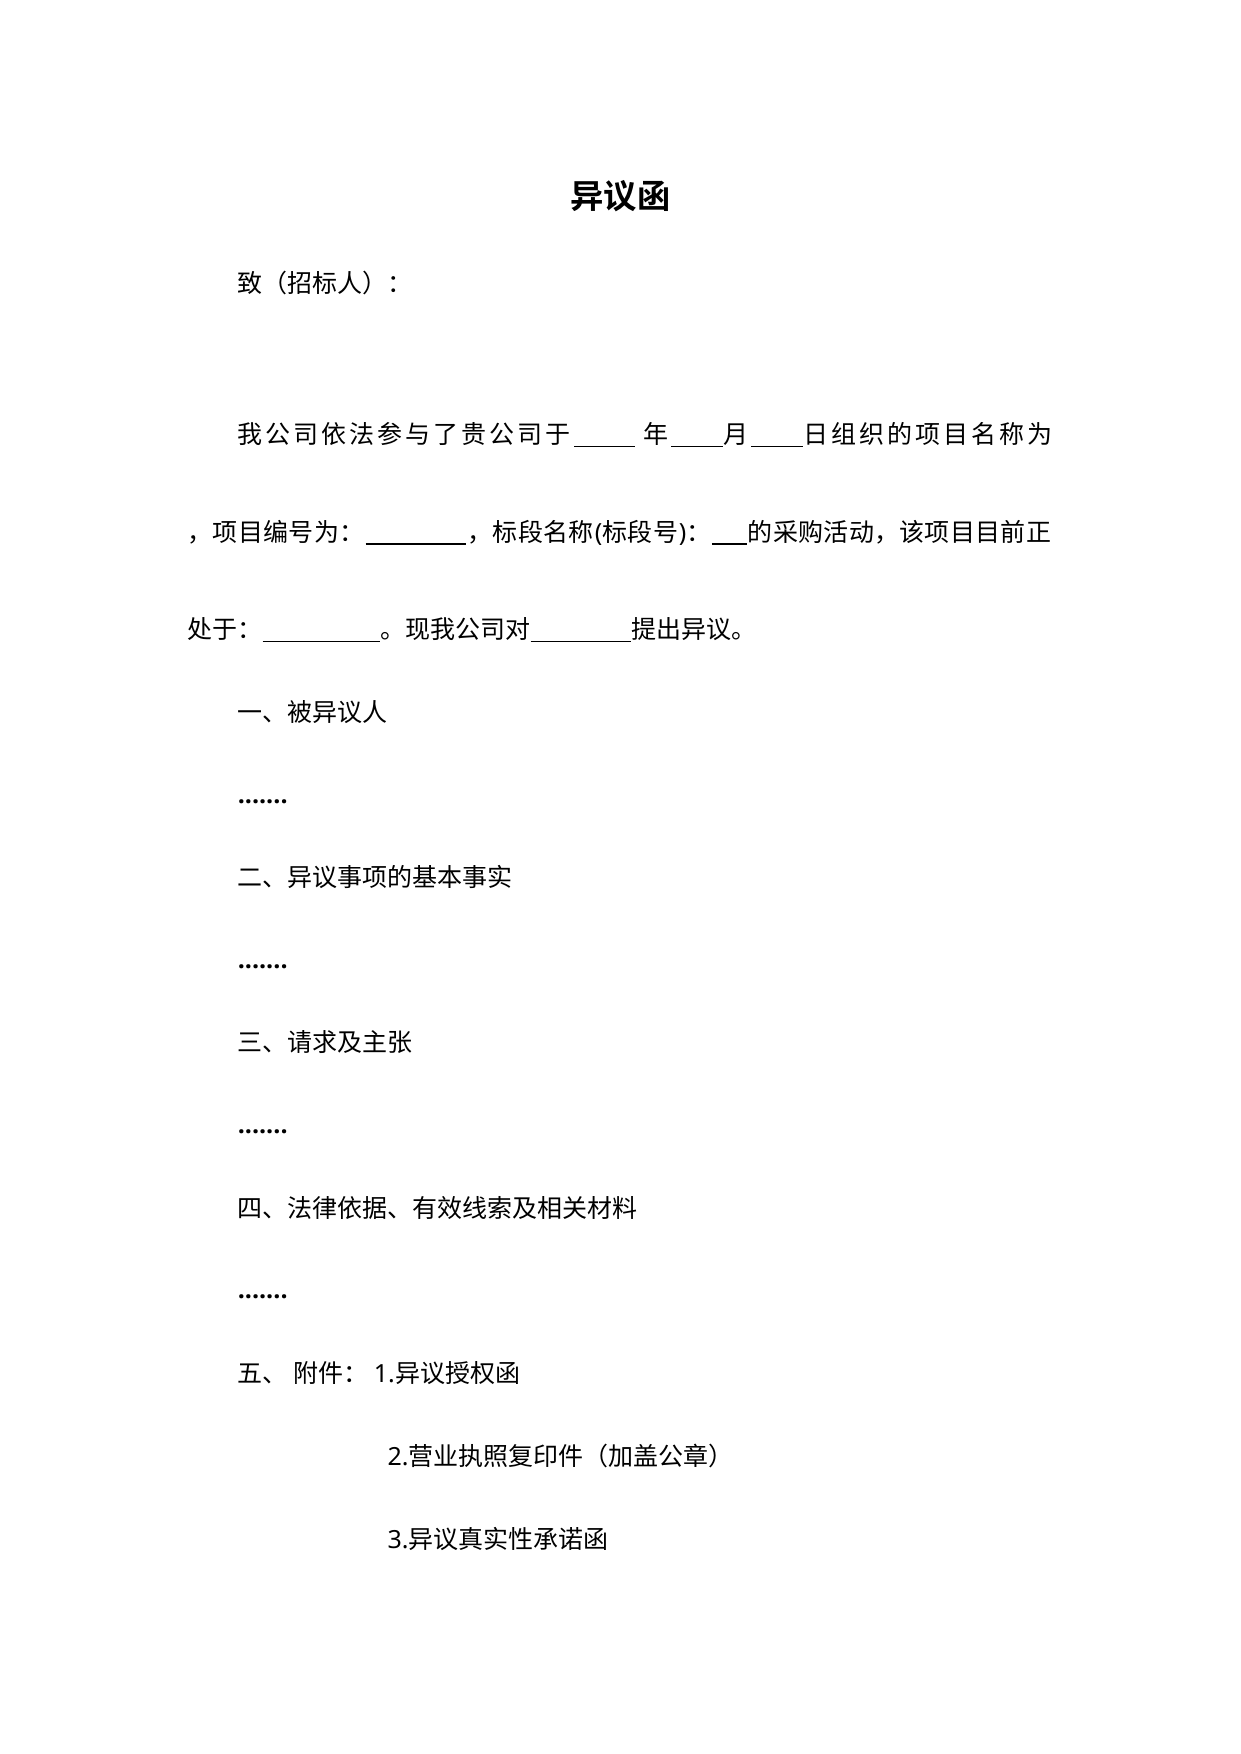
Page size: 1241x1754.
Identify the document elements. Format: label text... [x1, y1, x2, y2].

text ....... [187, 927, 1053, 992]
text 异议函 [187, 162, 1053, 227]
text ....... [187, 761, 1053, 826]
text 2.营业执照复印件（加盖公章） [187, 1422, 1053, 1487]
text 一、被异议人 [187, 678, 1053, 743]
text 我公司依法参与了贵公司于 年 月 日组织的项目名称为 ，项目编号为： ，标段名称(标段号)： 的采购活动，该项目目前正处于： 。现我公司对 提出异议。 [187, 400, 1053, 660]
text 致（招标人）： [187, 264, 1053, 300]
text 四、法律依据、有效线索及相关材料 [187, 1174, 1053, 1239]
text ....... [187, 1092, 1053, 1157]
text 二、异议事项的基本事实 [187, 843, 1053, 908]
text 五、 附件： 1.异议授权函 [187, 1339, 1053, 1404]
text 三、请求及主张 [187, 1008, 1053, 1073]
text 3.异议真实性承诺函 [187, 1505, 1053, 1570]
text ....... [187, 1257, 1053, 1322]
